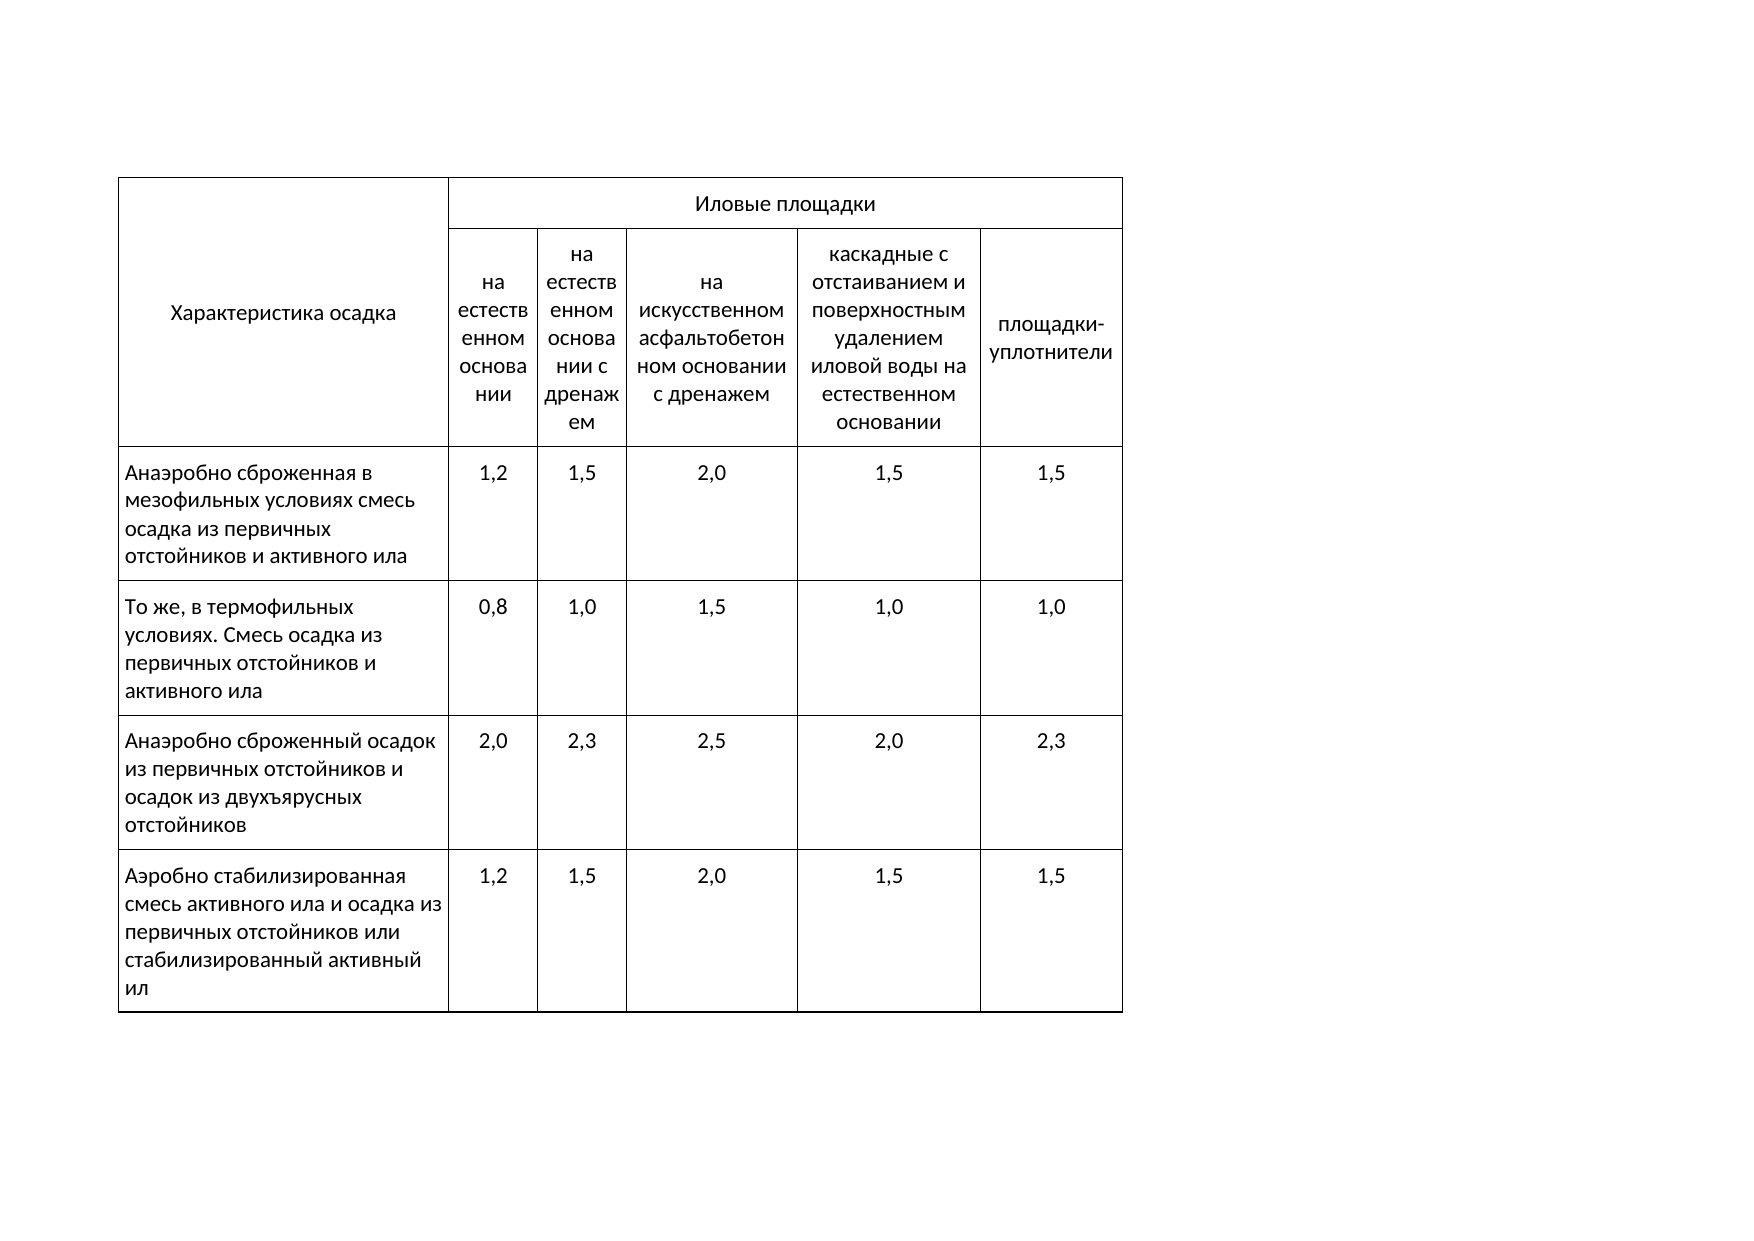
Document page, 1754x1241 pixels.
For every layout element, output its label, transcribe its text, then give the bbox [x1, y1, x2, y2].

table_cell 1,5 [981, 447, 1122, 580]
table_cell 1,5 [538, 447, 626, 580]
table_header Характеристика осадка [119, 178, 448, 446]
table_cell 2,0 [627, 447, 797, 580]
table_cell 2,5 [627, 716, 797, 849]
table_header Иловые площадки [449, 178, 1122, 227]
table_cell 1,2 [449, 447, 537, 580]
table_cell 2,3 [981, 716, 1122, 849]
table_cell Анаэробно сброженная в мезофильных условиях смесь осадка из первичных отстойников и активного ила [119, 447, 448, 580]
table_cell на естественном основании [449, 229, 537, 446]
table_cell 1,5 [981, 850, 1122, 1011]
table_cell 2,0 [627, 850, 797, 1011]
table_cell 2,0 [449, 716, 537, 849]
table_cell площадки-уплотнители [981, 229, 1122, 446]
table_cell каскадные с отстаиванием и поверхностным удалением иловой воды на естественном основании [798, 229, 980, 446]
table_cell на естественном основании с дренажем [538, 229, 626, 446]
table_cell 2,0 [798, 716, 980, 849]
table_cell 1,2 [449, 850, 537, 1011]
table_cell Аэробно стабилизированная смесь активного ила и осадка из первичных отстойников или стабилизированный активный ил [119, 850, 448, 1011]
table_cell Анаэробно сброженный осадок из первичных отстойников и осадок из двухъярусных отстойников [119, 716, 448, 849]
table_cell То же, в термофильных условиях. Смесь осадка из первичных отстойников и активного ила [119, 581, 448, 715]
table_cell 1,0 [981, 581, 1122, 715]
table_cell 1,5 [538, 850, 626, 1011]
table_cell 0,8 [449, 581, 537, 715]
table_cell на искусственном асфальтобетонном основании с дренажем [627, 229, 797, 446]
table_cell 1,5 [798, 850, 980, 1011]
table_cell 1,0 [538, 581, 626, 715]
table_cell 2,3 [538, 716, 626, 849]
table_cell 1,5 [627, 581, 797, 715]
table_cell 1,5 [798, 447, 980, 580]
table_cell 1,0 [798, 581, 980, 715]
